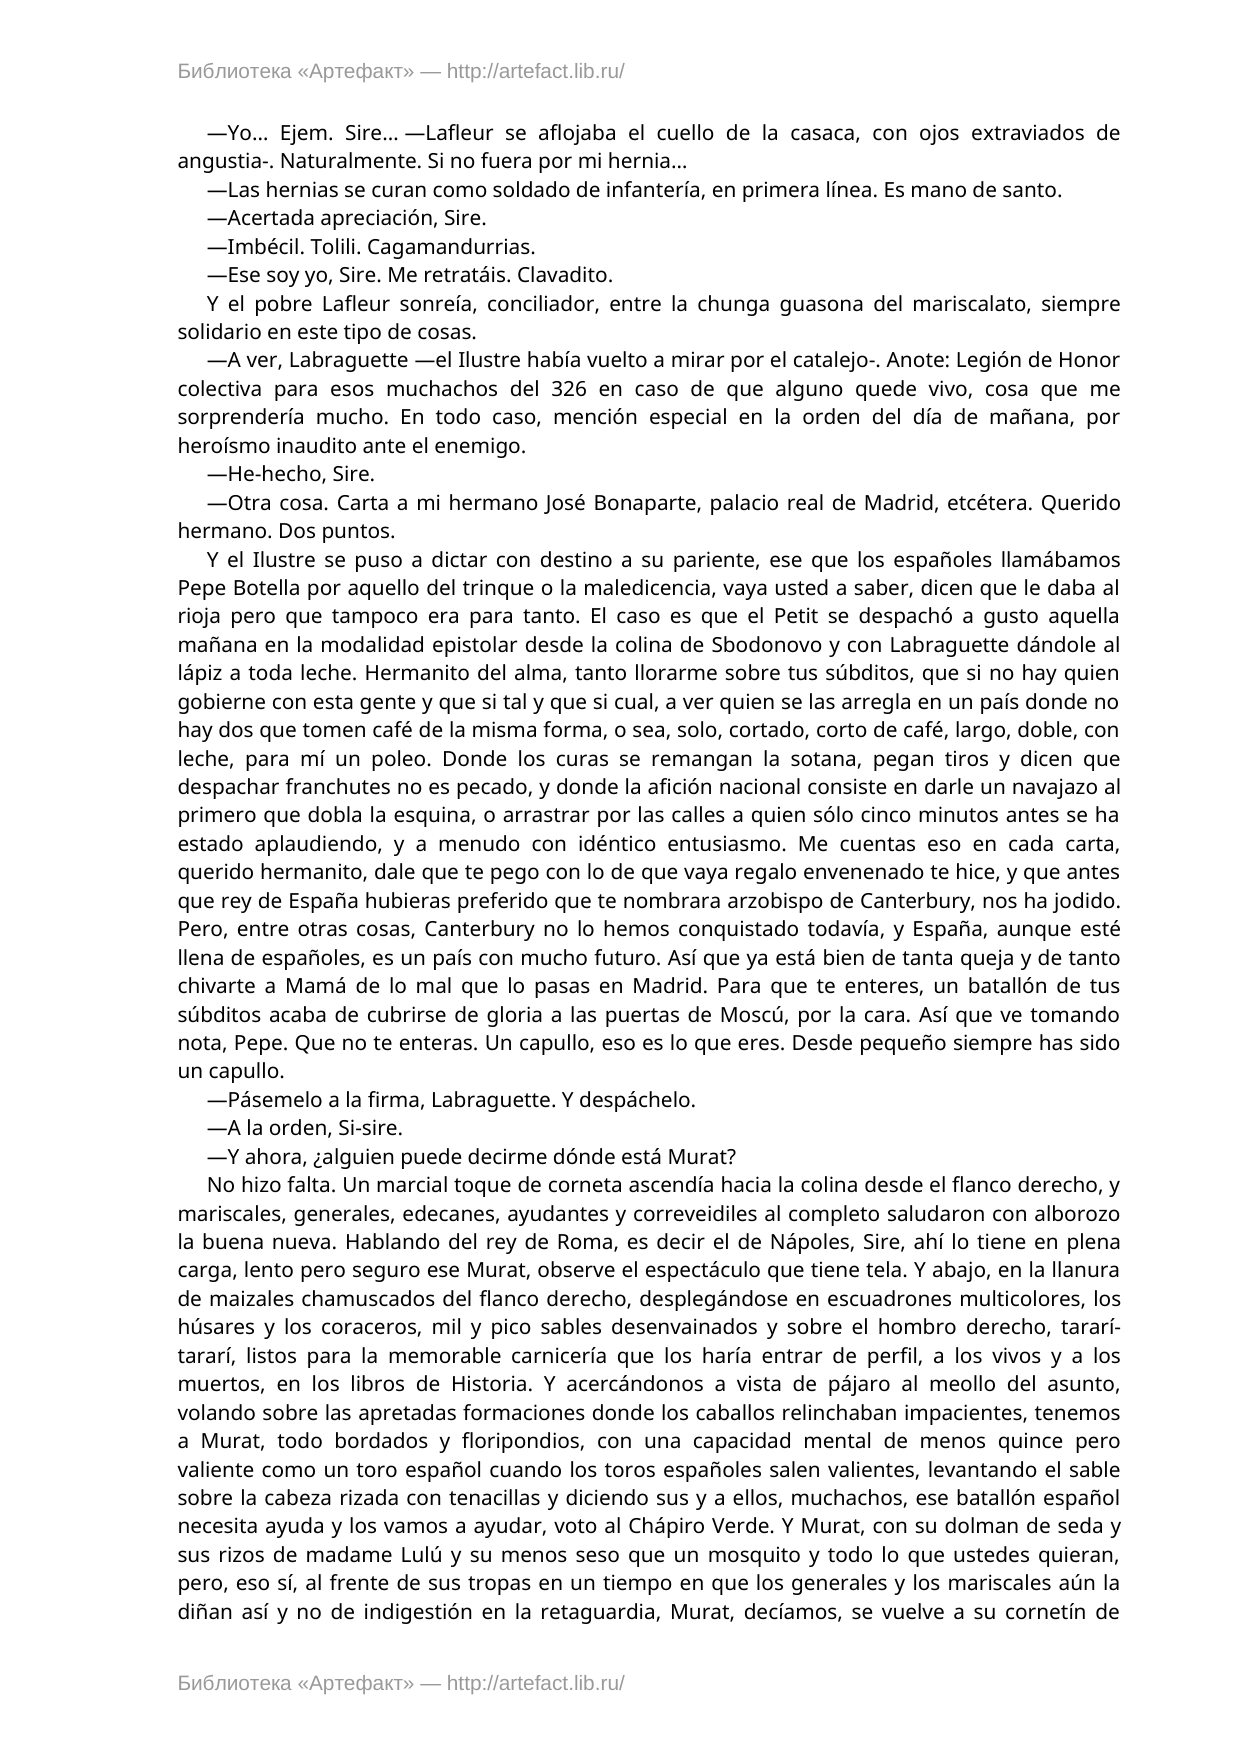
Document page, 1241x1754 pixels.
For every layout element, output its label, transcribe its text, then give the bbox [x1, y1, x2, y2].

text —Pásemelo a la firma, Labraguette. Y despáchelo. [177, 1085, 1122, 1113]
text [177, 1170, 1122, 1625]
text —Yo… Ejem. Sire… —Lafleur se aflojaba el cuello de la casaca, con ojos extraviados de angustia-. Naturalmente. Si no fuera por mi hernia… [177, 118, 1122, 175]
text —A la orden, Si-sire. [177, 1113, 1122, 1142]
text —Y ahora, ¿alguien puede decirme dónde está Murat? [177, 1142, 1122, 1170]
text —A ver, Labraguette —el Ilustre había vuelto a mirar por el catalejo-. Anote: Legión de Honor colectiva para esos muchachos del 326 en caso de que alguno quede vivo, cosa que me sorprendería mucho. En todo caso, mención especial en la orden del día de mañana, por heroísmo inaudito ante el enemigo. [177, 346, 1122, 459]
text —Acertada apreciación, Sire. [177, 203, 1122, 232]
text —Otra cosa. Carta a mi hermano José Bonaparte, palacio real de Madrid, etcétera. Querido hermano. Dos puntos. [177, 488, 1122, 545]
text —Imbécil. Tolili. Cagamandurrias. [177, 232, 1122, 260]
text —Las hernias se curan como soldado de infantería, en primera línea. Es mano de santo. [177, 175, 1122, 203]
text —He-hecho, Sire. [177, 459, 1122, 488]
text Y el Ilustre se puso a dictar con destino a su pariente, ese que los españoles llamábamos Pepe Botella por aquello del trinque o la maledicencia, vaya usted a saber, dicen que le daba al rioja pero que tampoco era para tanto. El caso es que el Petit se despachó a gusto aquella mañana en la modalidad epistolar desde la colina de Sbodonovo y con Labraguette dándole al lápiz a toda leche. Hermanito del alma, tanto llorarme sobre tus súbditos, que si no hay quien gobierne con esta gente y que si tal y que si cual, a ver quien se las arregla en un país donde no hay dos que tomen café de la misma forma, o sea, solo, cortado, corto de café, largo, doble, con leche, para mí un poleo. Donde los curas se remangan la sotana, pegan tiros y dicen que despachar franchutes no es pecado, y donde la afición nacional consiste en darle un navajazo al primero que dobla la esquina, o arrastrar por las calles a quien sólo cinco minutos antes se ha estado aplaudiendo, y a menudo con idéntico entusiasmo. Me cuentas eso en cada carta, querido hermanito, dale que te pego con lo de que vaya regalo envenenado te hice, y que antes que rey de España hubieras preferido que te nombrara arzobispo de Canterbury, nos ha jodido. Pero, entre otras cosas, Canterbury no lo hemos conquistado todavía, y España, aunque esté llena de españoles, es un país con mucho futuro. Así que ya está bien de tanta queja y de tanto chivarte a Mamá de lo mal que lo pasas en Madrid. Para que te enteres, un batallón de tus súbditos acaba de cubrirse de gloria a las puertas de Moscú, por la cara. Así que ve tomando nota, Pepe. Que no te enteras. Un capullo, eso es lo que eres. Desde pequeño siempre has sido un capullo. [177, 545, 1122, 1085]
text —Ese soy yo, Sire. Me retratáis. Clavadito. [177, 260, 1122, 289]
text Y el pobre Lafleur sonreía, conciliador, entre la chunga guasona del mariscalato, siempre solidario en este tipo de cosas. [177, 289, 1122, 346]
